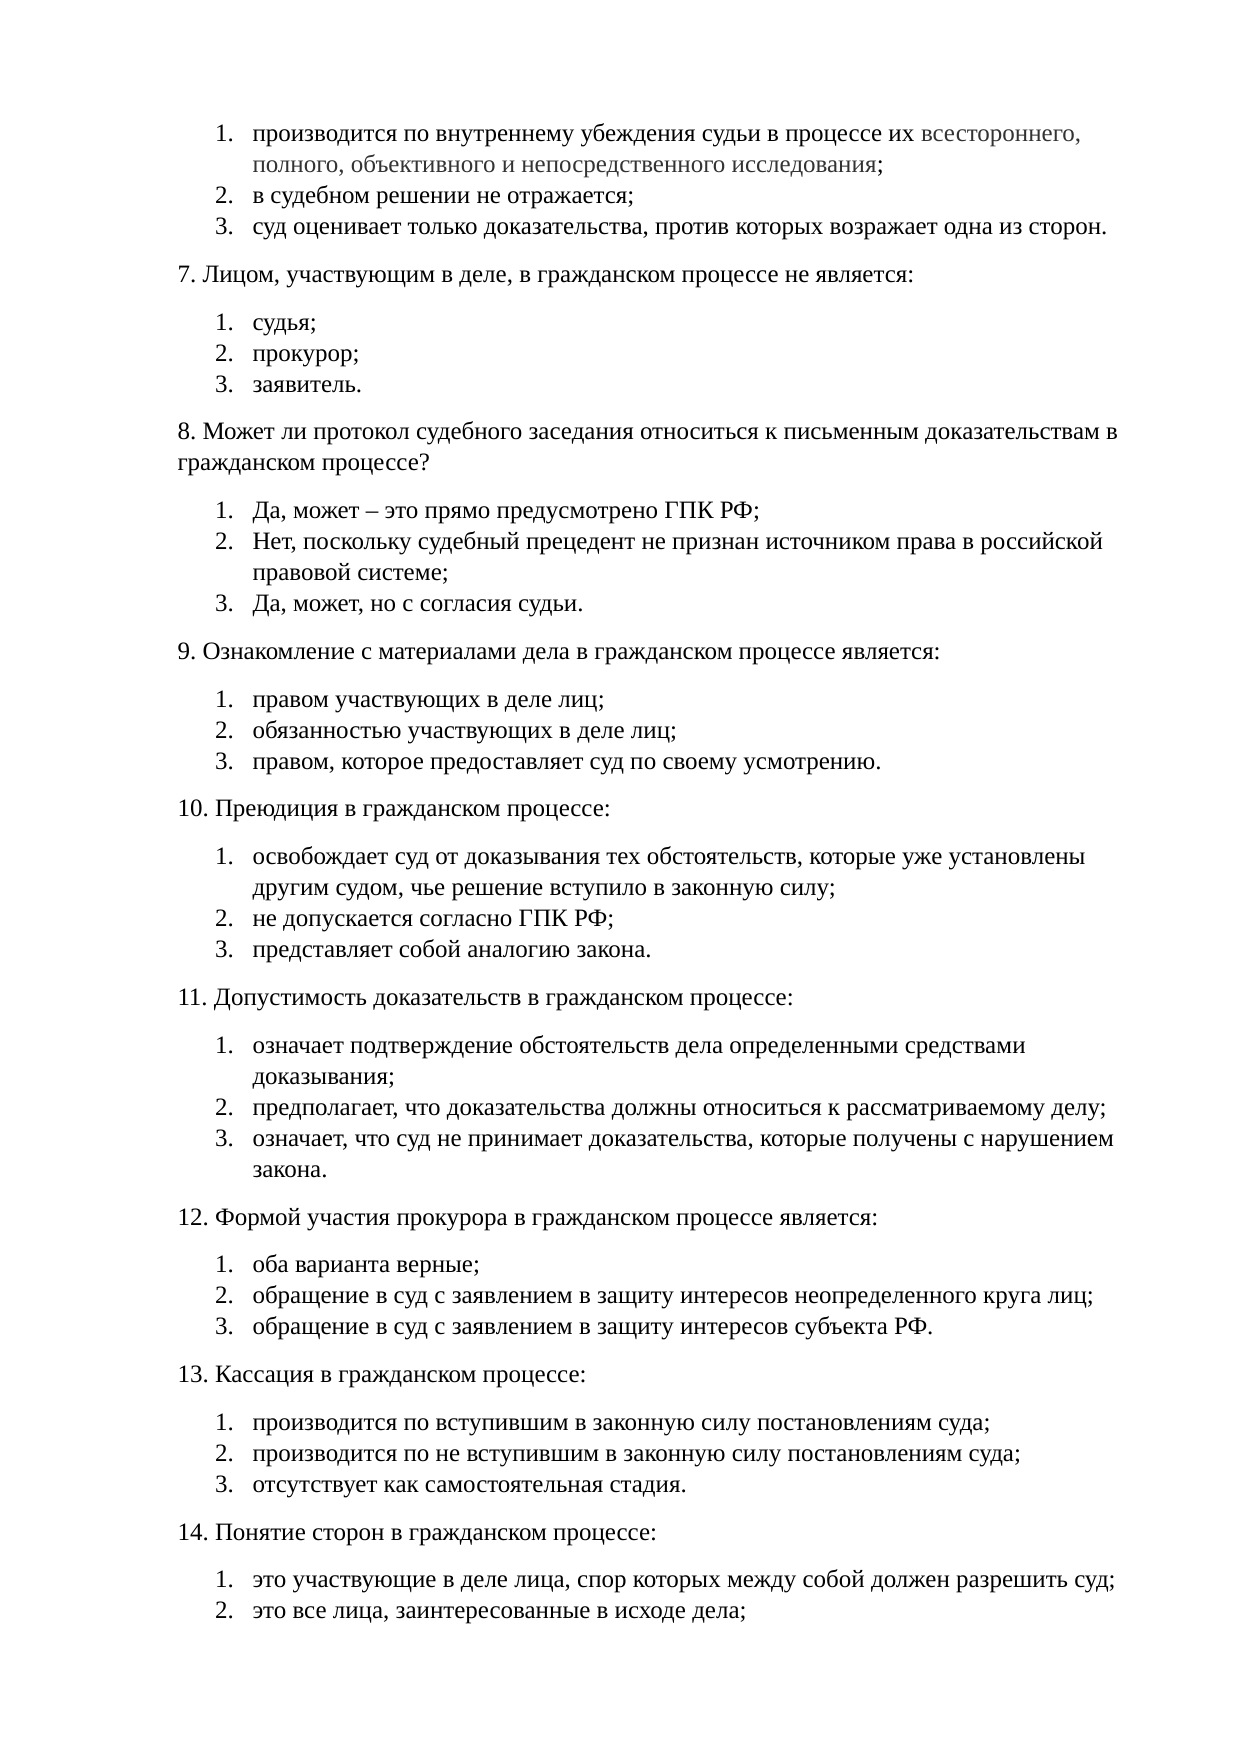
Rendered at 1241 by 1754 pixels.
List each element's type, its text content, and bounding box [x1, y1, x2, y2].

text 11. Допустимость доказательств в гражданском процессе: [177, 982, 1152, 1011]
list означает, что суд не принимает доказательства, которые получены с нарушением закона. [215, 1123, 1152, 1183]
list суд оценивает только доказательства, против которых возражает одна из сторон. [215, 211, 1152, 240]
list производится по не вступившим в законную силу постановлениям суда; [215, 1438, 1152, 1467]
list правом участвующих в деле лиц; [215, 684, 1152, 712]
text 10. Преюдиция в гражданском процессе: [177, 793, 1152, 822]
list производится по внутреннему убеждения судьи в процессе их всестороннего, полного, объективного и непосредственного исследования; [215, 118, 1152, 178]
text 12. Формой участия прокурора в гражданском процессе является: [177, 1202, 1152, 1230]
list обязанностью участвующих в деле лиц; [215, 715, 1152, 743]
text 14. Понятие сторон в гражданском процессе: [177, 1517, 1152, 1545]
list Нет, поскольку судебный прецедент не признан источником права в российской правовой системе; [215, 526, 1152, 586]
list Да, может – это прямо предусмотрено ГПК РФ; [215, 495, 1152, 524]
list производится по вступившим в законную силу постановлениям суда; [215, 1407, 1152, 1436]
list Да, может, но с согласия судьи. [215, 588, 1152, 617]
list обращение в суд с заявлением в защиту интересов субъекта РФ. [215, 1311, 1152, 1340]
list прокурор; [215, 338, 1152, 366]
text 7. Лицом, участвующим в деле, в гражданском процессе не является: [177, 259, 1152, 288]
list правом, которое предоставляет суд по своему усмотрению. [215, 746, 1152, 774]
list отсутствует как самостоятельная стадия. [215, 1469, 1152, 1498]
list оба варианта верные; [215, 1249, 1152, 1278]
list это участвующие в деле лица, спор которых между собой должен разрешить суд; [215, 1564, 1152, 1593]
text 8. Может ли протокол судебного заседания относиться к письменным доказательствам в гражданском процессе? [177, 416, 1152, 476]
list не допускается согласно ГПК РФ; [215, 903, 1152, 932]
list обращение в суд с заявлением в защиту интересов неопределенного круга лиц; [215, 1280, 1152, 1309]
list в судебном решении не отражается; [215, 180, 1152, 209]
text 13. Кассация в гражданском процессе: [177, 1359, 1152, 1388]
list это все лица, заинтересованные в исходе дела; [215, 1595, 1152, 1624]
list представляет собой аналогию закона. [215, 934, 1152, 963]
list предполагает, что доказательства должны относиться к рассматриваемому делу; [215, 1092, 1152, 1121]
list освобождает суд от доказывания тех обстоятельств, которые уже установлены другим судом, чье решение вступило в законную силу; [215, 841, 1152, 901]
list судья; [215, 307, 1152, 335]
text 9. Ознакомление с материалами дела в гражданском процессе является: [177, 636, 1152, 665]
list заявитель. [215, 369, 1152, 397]
list означает подтверждение обстоятельств дела определенными средствами доказывания; [215, 1030, 1152, 1089]
